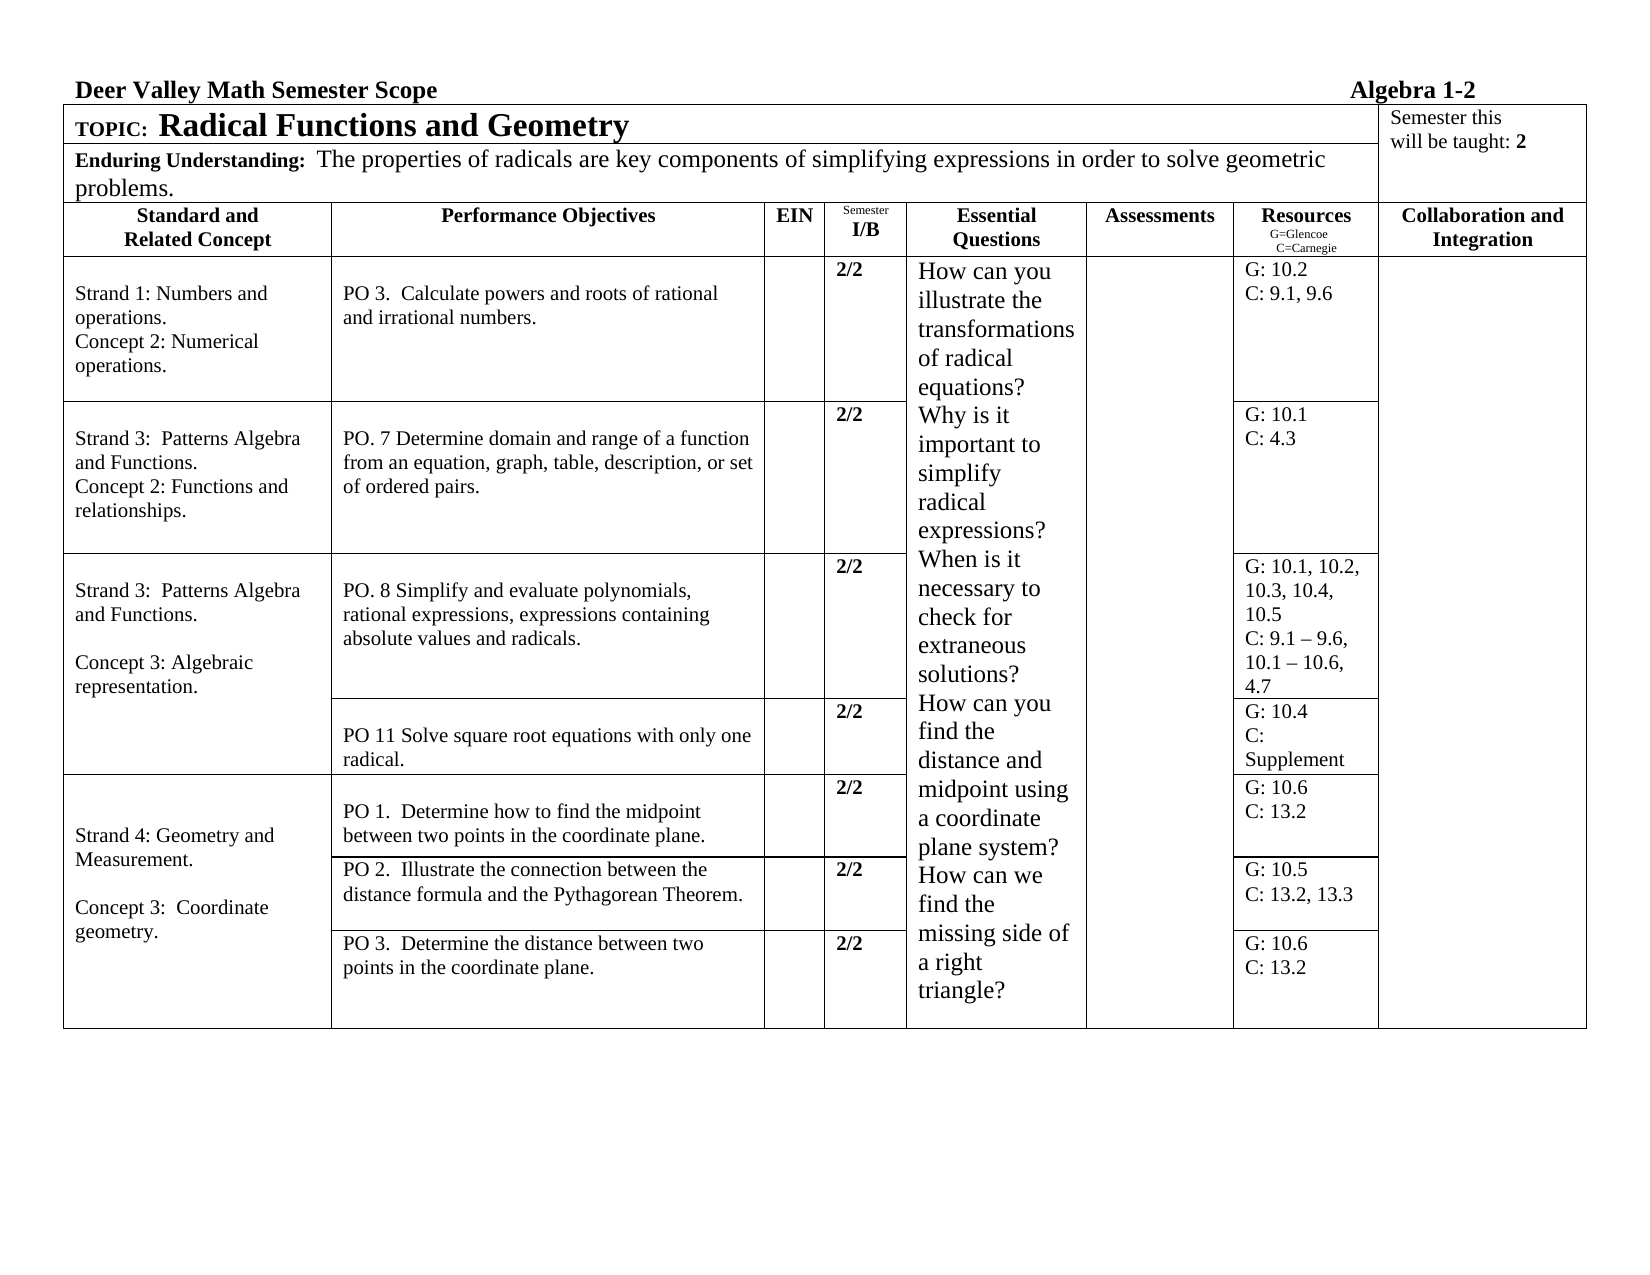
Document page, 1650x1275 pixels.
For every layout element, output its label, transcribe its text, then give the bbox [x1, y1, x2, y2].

table_cell [765, 554, 824, 698]
table_cell G: 10.6 C: 13.2 [1234, 775, 1378, 856]
table_cell How can you illustrate the transformations of radical equations? Why is it important to simplify radical expressions? When is it necessary to check for extraneous solutions? How can you find the distance and midpoint using a coordinate plane system? How can we find the missing side of a right triangle? [907, 257, 1086, 1028]
table_cell [765, 402, 824, 553]
table_header TOPIC: Radical Functions and Geometry [64, 105, 1378, 143]
table_cell G: 10.1 C: 4.3 [1234, 402, 1378, 553]
table_cell PO 3. Calculate powers and roots of rational and irrational numbers. [332, 257, 764, 401]
table_cell G: 10.6 C: 13.2 [1234, 931, 1378, 1028]
table_cell Strand 3: Patterns Algebra and Functions. Concept 3: Algebraic representation. [64, 554, 331, 774]
table_cell Strand 3: Patterns Algebra and Functions. Concept 2: Functions and relationships. [64, 402, 331, 553]
table_cell PO 3. Determine the distance between two points in the coordinate plane. [332, 931, 764, 1028]
table_cell PO. 8 Simplify and evaluate polynomials, rational expressions, expressions containing absolute values and radicals. [332, 554, 764, 698]
table_cell Strand 4: Geometry and Measurement. Concept 3: Coordinate geometry. [64, 775, 331, 1028]
table_cell 2/2 [825, 402, 906, 553]
table_cell Resources G=Glencoe C=Carnegie [1234, 203, 1378, 256]
table_cell Standard and Related Concept [64, 203, 331, 256]
table_cell Collaboration and Integration [1379, 203, 1586, 256]
table_header Semester this will be taught: 2 [1379, 105, 1586, 202]
table_cell PO 11 Solve square root equations with only one radical. [332, 699, 764, 774]
table_cell PO. 7 Determine domain and range of a function from an equation, graph, table, description, or set of ordered pairs. [332, 402, 764, 553]
table_cell Enduring Understanding: The properties of radicals are key components of simplifying expressions in order to solve geometric problems. [64, 144, 1378, 202]
table_cell Semester I/B [825, 203, 906, 256]
table_cell [1379, 257, 1586, 1028]
table_cell PO 1. Determine how to find the midpoint between two points in the coordinate plane. [332, 775, 764, 856]
table_cell [1087, 257, 1233, 1028]
table_cell 2/2 [825, 554, 906, 698]
table_cell PO 2. Illustrate the connection between the distance formula and the Pythagorean Theorem. [332, 858, 764, 929]
table_cell G: 10.1, 10.2, 10.3, 10.4, 10.5 C: 9.1 – 9.6, 10.1 – 10.6, 4.7 [1234, 554, 1378, 698]
table_cell 2/2 [825, 931, 906, 1028]
table_cell [765, 775, 824, 856]
table_cell EIN [765, 203, 824, 256]
table_cell 2/2 [825, 257, 906, 401]
table_cell Strand 1: Numbers and operations. Concept 2: Numerical operations. [64, 257, 331, 401]
table_cell [765, 858, 824, 929]
table_cell [765, 699, 824, 774]
table_cell [765, 257, 824, 401]
table_cell 2/2 [825, 775, 906, 856]
table_cell [765, 931, 824, 1028]
table_cell Essential Questions [907, 203, 1086, 256]
table_cell G: 10.4 C: Supplement [1234, 699, 1378, 774]
table_cell G: 10.2 C: 9.1, 9.6 [1234, 257, 1378, 401]
table_cell 2/2 [825, 858, 906, 929]
table_cell G: 10.5 C: 13.2, 13.3 [1234, 858, 1378, 929]
table_cell 2/2 [825, 699, 906, 774]
table_cell Assessments [1087, 203, 1233, 256]
table_cell Performance Objectives [332, 203, 764, 256]
